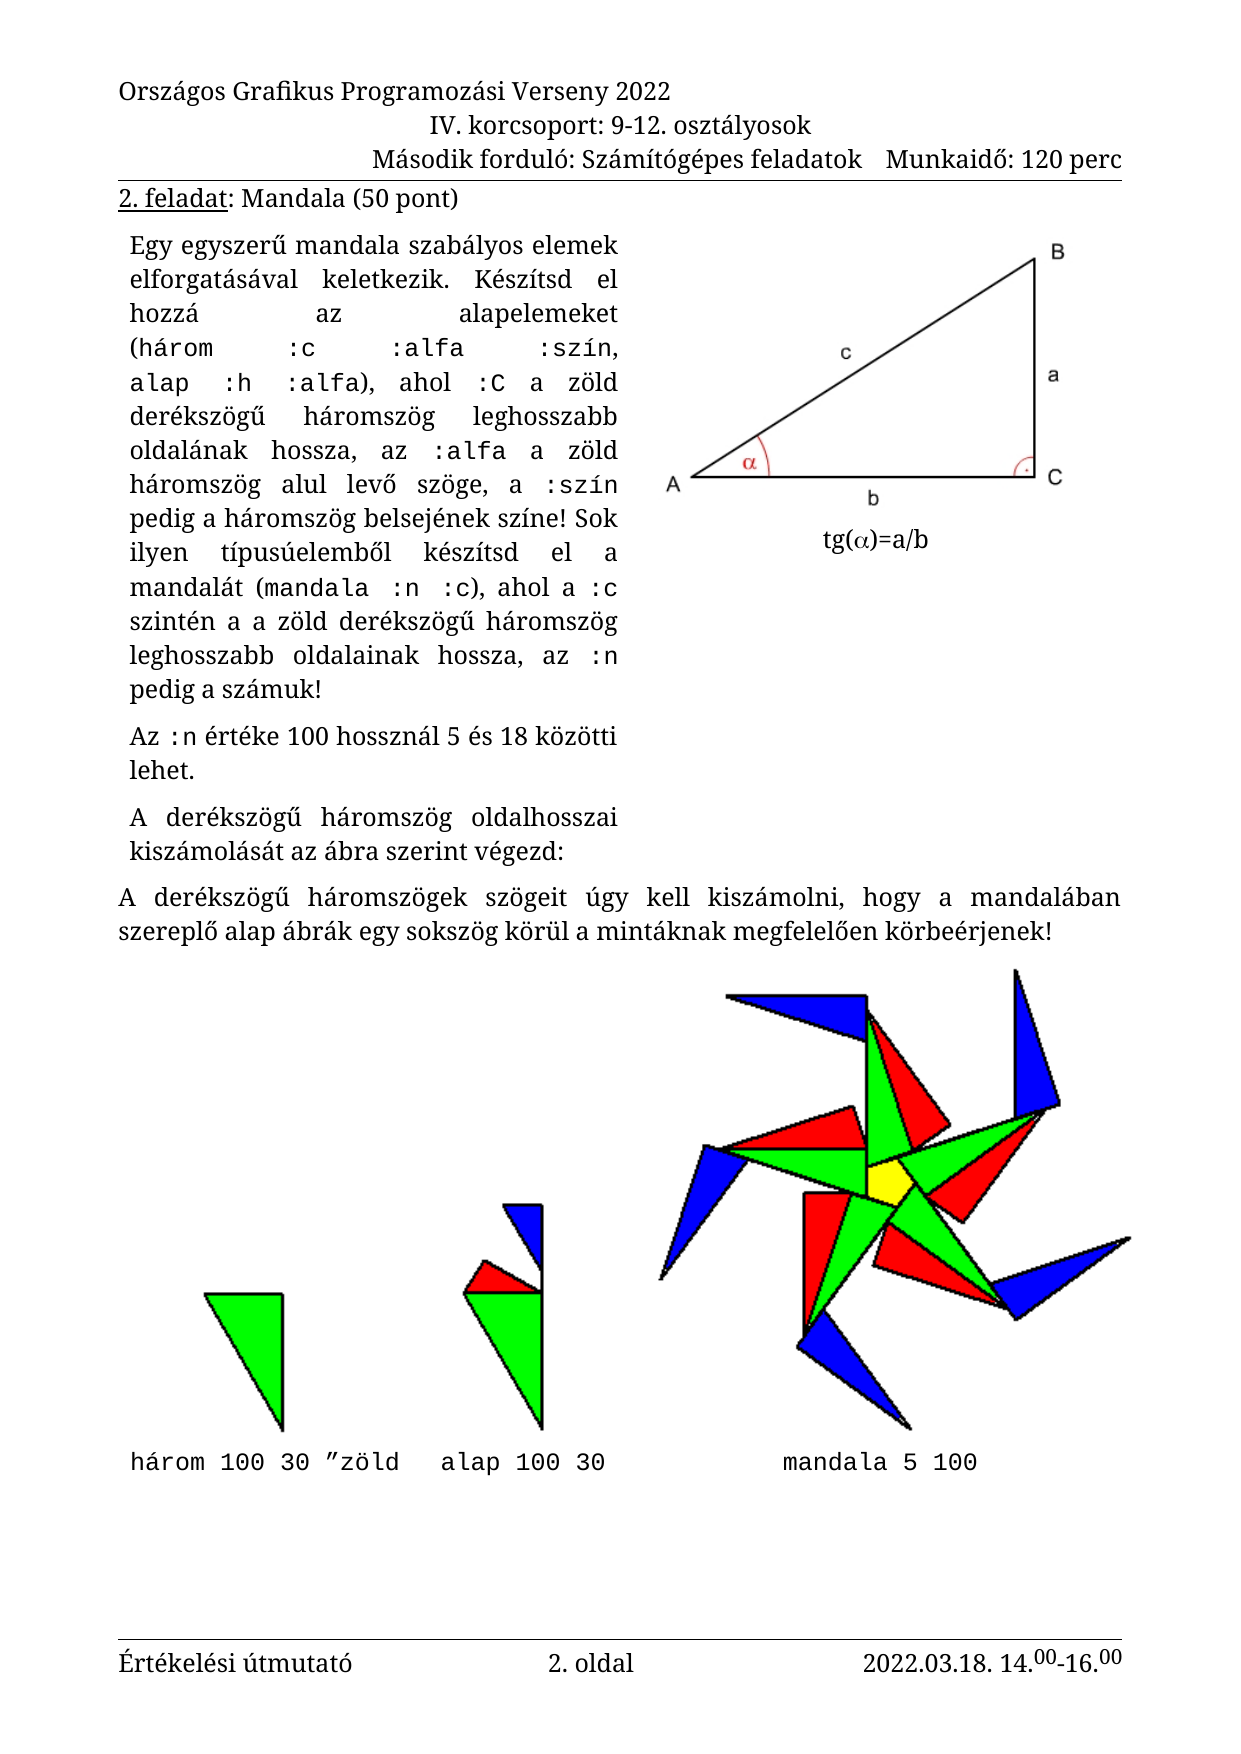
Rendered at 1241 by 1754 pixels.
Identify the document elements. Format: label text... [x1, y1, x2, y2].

text 2. feladat: Mandala (50 pont) [118, 181, 1122, 215]
text A derékszögű háromszögek szögeit úgy kell kiszámolni, hogy a mandalában szereplő alap ábrák egy sokszög körül a mintáknak megfelelően körbeérjenek! [118, 880, 1122, 948]
table_cell alap 100 30 [411, 1450, 634, 1490]
picture [201, 1288, 297, 1437]
picture [460, 1199, 547, 1437]
table_header [118, 960, 379, 1449]
table_cell három 100 30 ”zöld [118, 1450, 411, 1490]
picture [640, 227, 1111, 522]
table_header Egy egyszerű mandala szabályos elemek elforgatásával keletkezik. Készítsd el hozzá az alapelemeket (három :c :alfa :szín, alap :h :alfa), ahol :C a zöld derékszögű háromszög leghosszabb oldalának hossza, az :alfa a zöld háromszög alul levő szöge, a :szín pedig a háromszög belsejének színe! Sok ilyen típusúelemből készítsd el a mandalát (mandala :n :c), ahol a :c szintén a a zöld derékszögű háromszög leghosszabb oldalainak hossza, az :n pedig a számuk! Az :n értéke 100 hossznál 5 és 18 közötti lehet. A derékszögű háromszög oldalhosszai kiszámolását az ábra szerint végezd: [118, 228, 629, 880]
table_header [380, 960, 628, 1449]
table_header [628, 960, 1147, 1449]
picture [640, 960, 1136, 1437]
table_header tg()=a/b [630, 228, 1122, 880]
table_cell mandala 5 100 [634, 1450, 1126, 1490]
